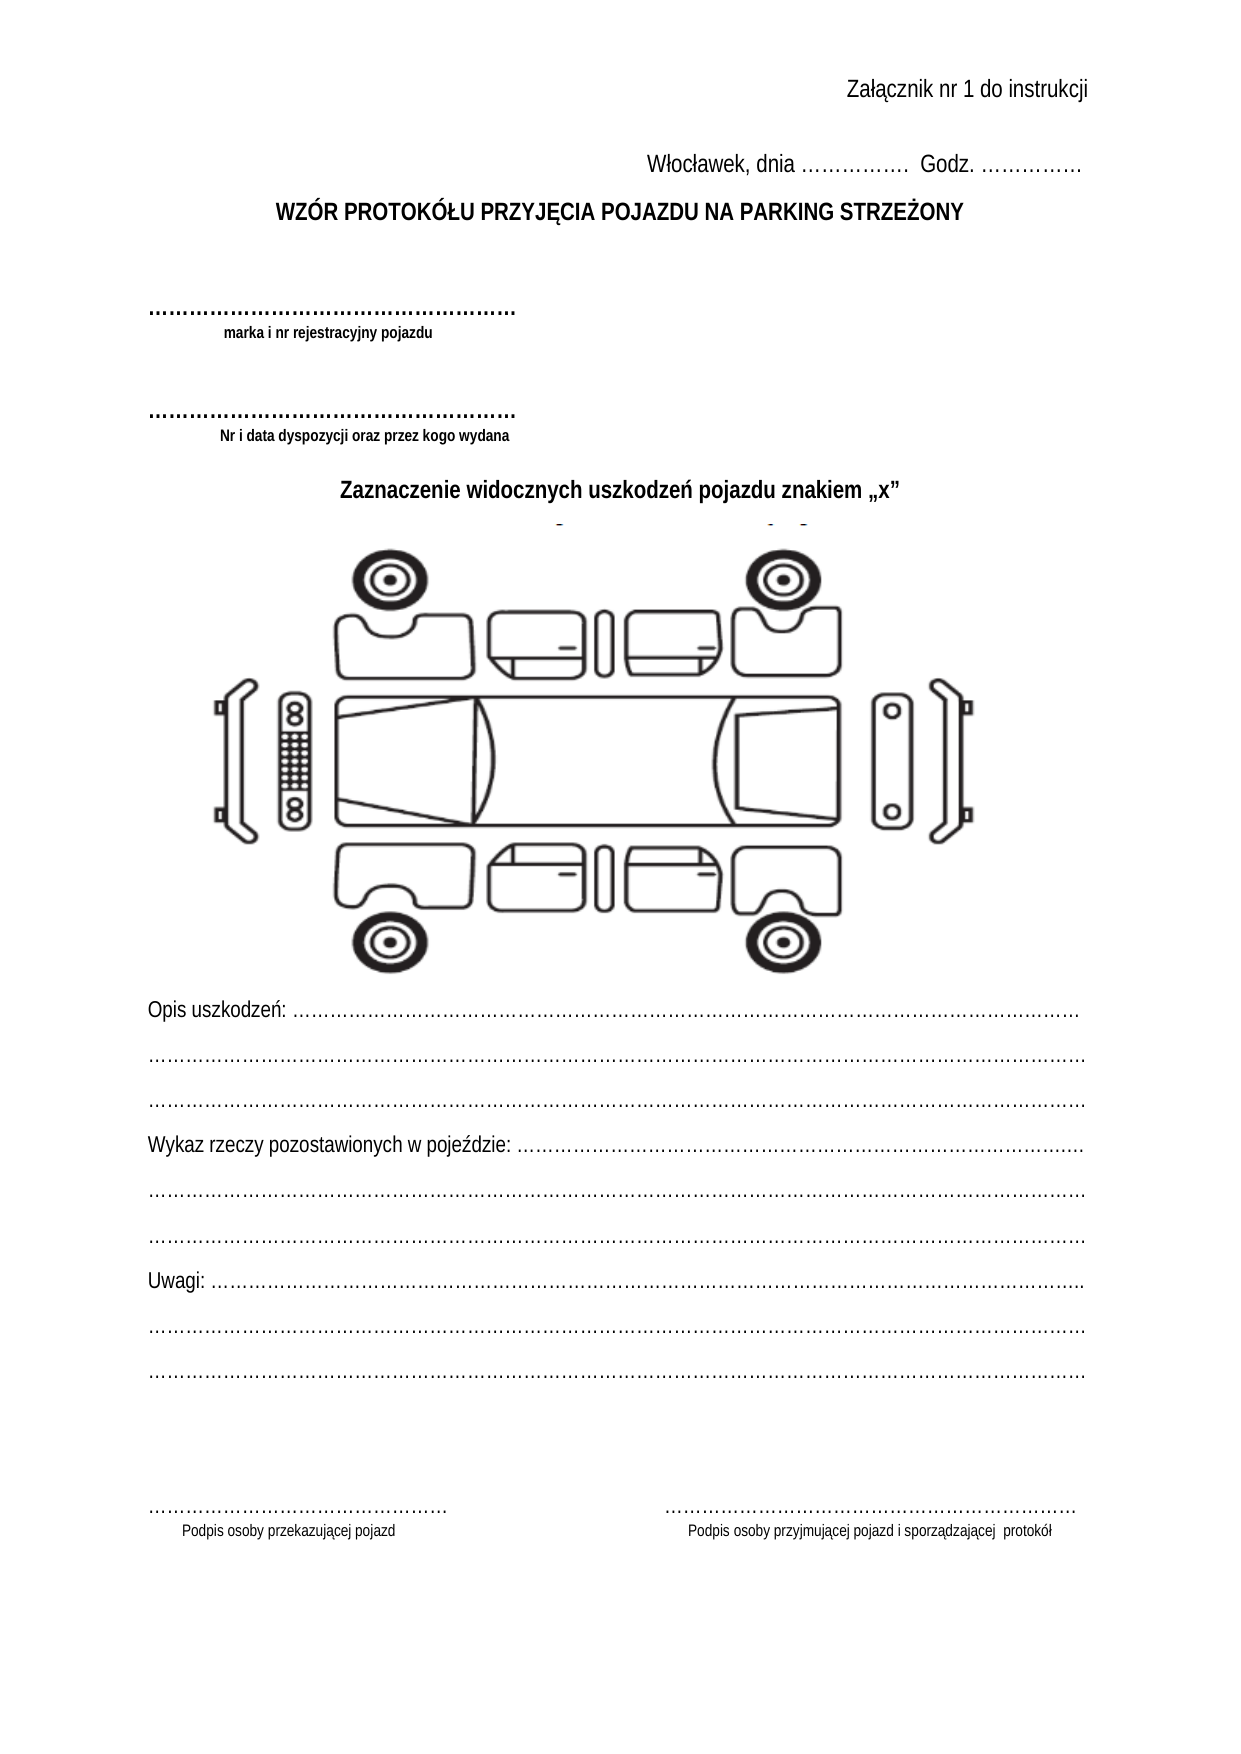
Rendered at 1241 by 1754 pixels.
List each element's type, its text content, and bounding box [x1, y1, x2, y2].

text Zaznaczenie widocznych uszkodzeń pojazdu znakiem „x” [148, 476, 1093, 504]
text ………………………………………… ………………………………………………………… [148, 1492, 1093, 1518]
text …………………………………………………………………………………………………………………………………… [148, 1222, 1093, 1248]
text marka i nr rejestracyjny pojazdu [148, 323, 1093, 342]
text ……………………………………………… [148, 395, 1093, 424]
text WZÓR PROTOKÓŁU PRZYJĘCIA POJAZDU NA PARKING STRZEŻONY [148, 197, 1093, 226]
text Włocławek, dnia ……………. Godz. …………… [148, 149, 1093, 178]
text ……………………………………………… [148, 292, 1093, 321]
text …………………………………………………………………………………………………………………………………… [148, 1086, 1093, 1113]
text Uwagi: ………………………………………………………………………………………………………………………….. [148, 1267, 1093, 1293]
text Wykaz rzeczy pozostawionych w pojeździe: …………………………………………………………………………….… [148, 1131, 1093, 1158]
text Nr i data dyspozycji oraz przez kogo wydana [148, 426, 1093, 445]
picture [147, 524, 1042, 996]
text …………………………………………………………………………………………………………………………………… [148, 1176, 1093, 1203]
text …………………………………………………………………………………………………………………………………… [148, 1312, 1093, 1338]
text …………………………………………………………………………………………………………………………………… [148, 1357, 1093, 1383]
text Podpis osoby przekazującej pojazd Podpis osoby przyjmującej pojazd i sporządzającej protokół [148, 1521, 1093, 1540]
text …………………………………………………………………………………………………………………………………… [148, 1041, 1093, 1067]
